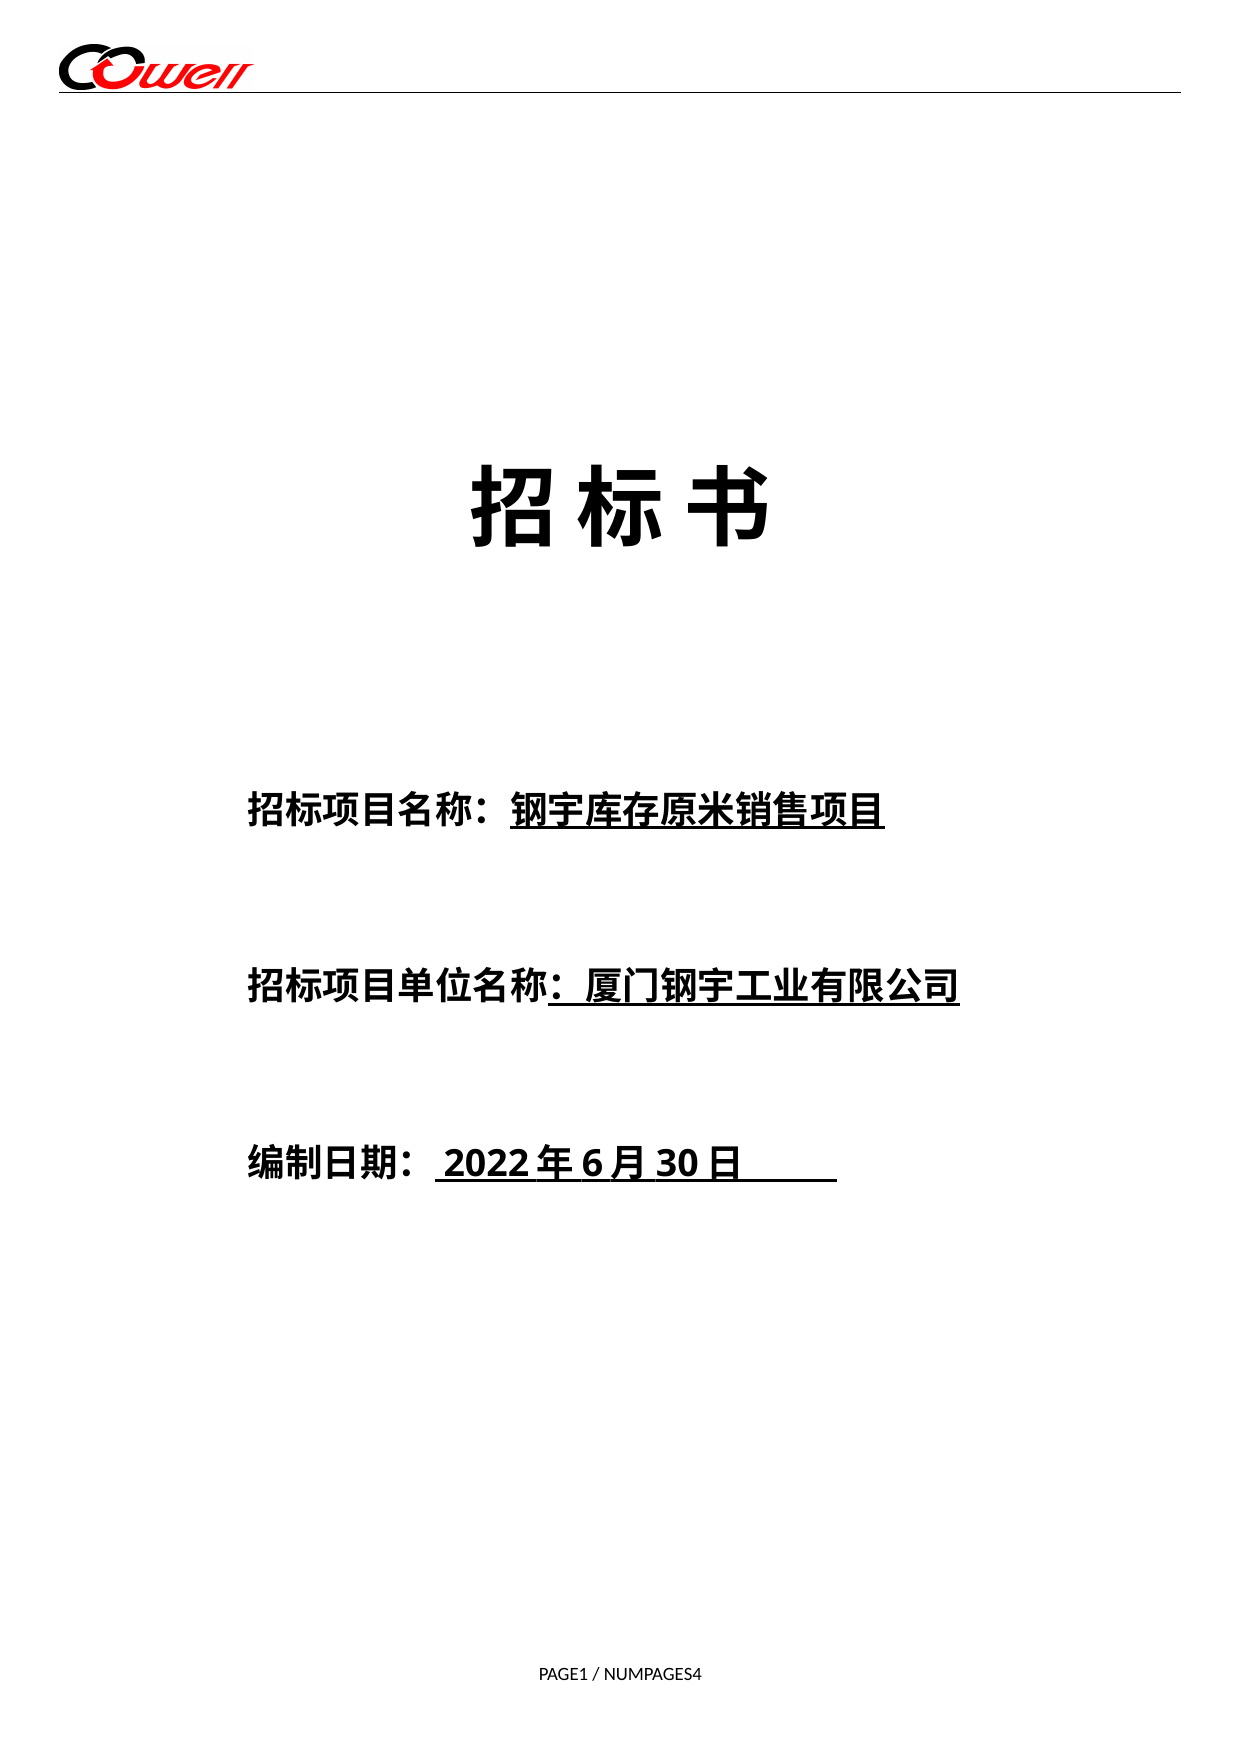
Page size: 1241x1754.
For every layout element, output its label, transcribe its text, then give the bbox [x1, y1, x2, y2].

text 招标项目单位名称：厦门钢宇工业有限公司 [59, 949, 1181, 1017]
text 招 标 书 [59, 433, 1181, 569]
picture [59, 44, 255, 90]
text 编制日期： 2022年6月30日 [59, 1126, 1181, 1194]
text 招标项目名称：钢宇库存原米销售项目 [59, 773, 1181, 841]
